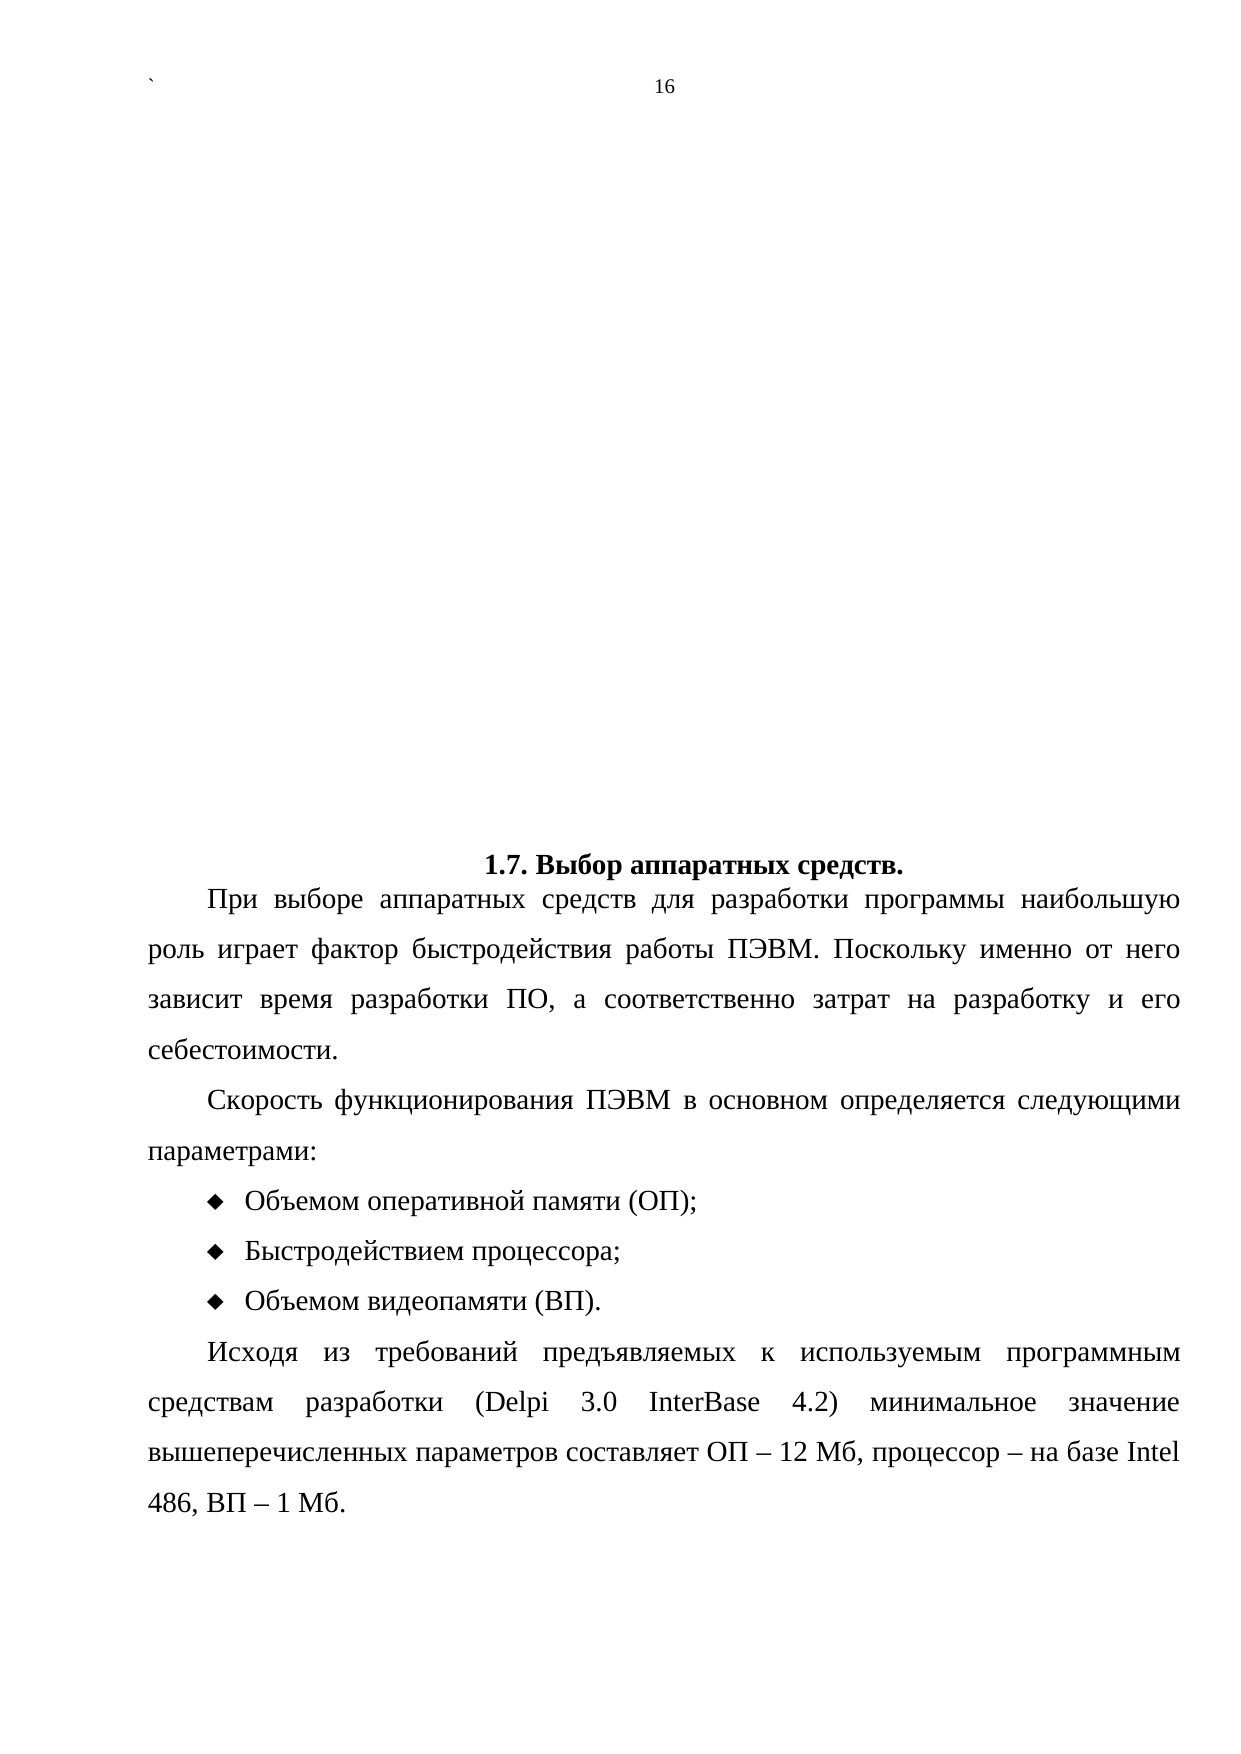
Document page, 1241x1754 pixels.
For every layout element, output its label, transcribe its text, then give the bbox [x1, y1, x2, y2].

text При выборе аппаратных средств для разработки программы наибольшую роль играет фактор быстродействия работы ПЭВМ. Поскольку именно от него зависит время разработки ПО, а соответственно затрат на разработку и его себестоимости. [148, 881, 1181, 1066]
text Исходя из требований предъявляемых к используемым программным средствам разработки (Delpi 3.0 InterBase 4.2) минимальное значение вышеперечисленных параметров составляет ОП – 12 Мб, процессор – на базе Intel 486, ВП – 1 Мб. [148, 1334, 1181, 1518]
text 1.7. Выбор аппаратных средств. [148, 848, 1181, 881]
text Скорость функционирования ПЭВМ в основном определяется следующими параметрами: [148, 1082, 1181, 1166]
list Объемом видеопамяти (ВП). [207, 1284, 1181, 1317]
list Объемом оперативной памяти (ОП); [207, 1183, 1181, 1217]
list Быстродействием процессора; [207, 1233, 1181, 1267]
